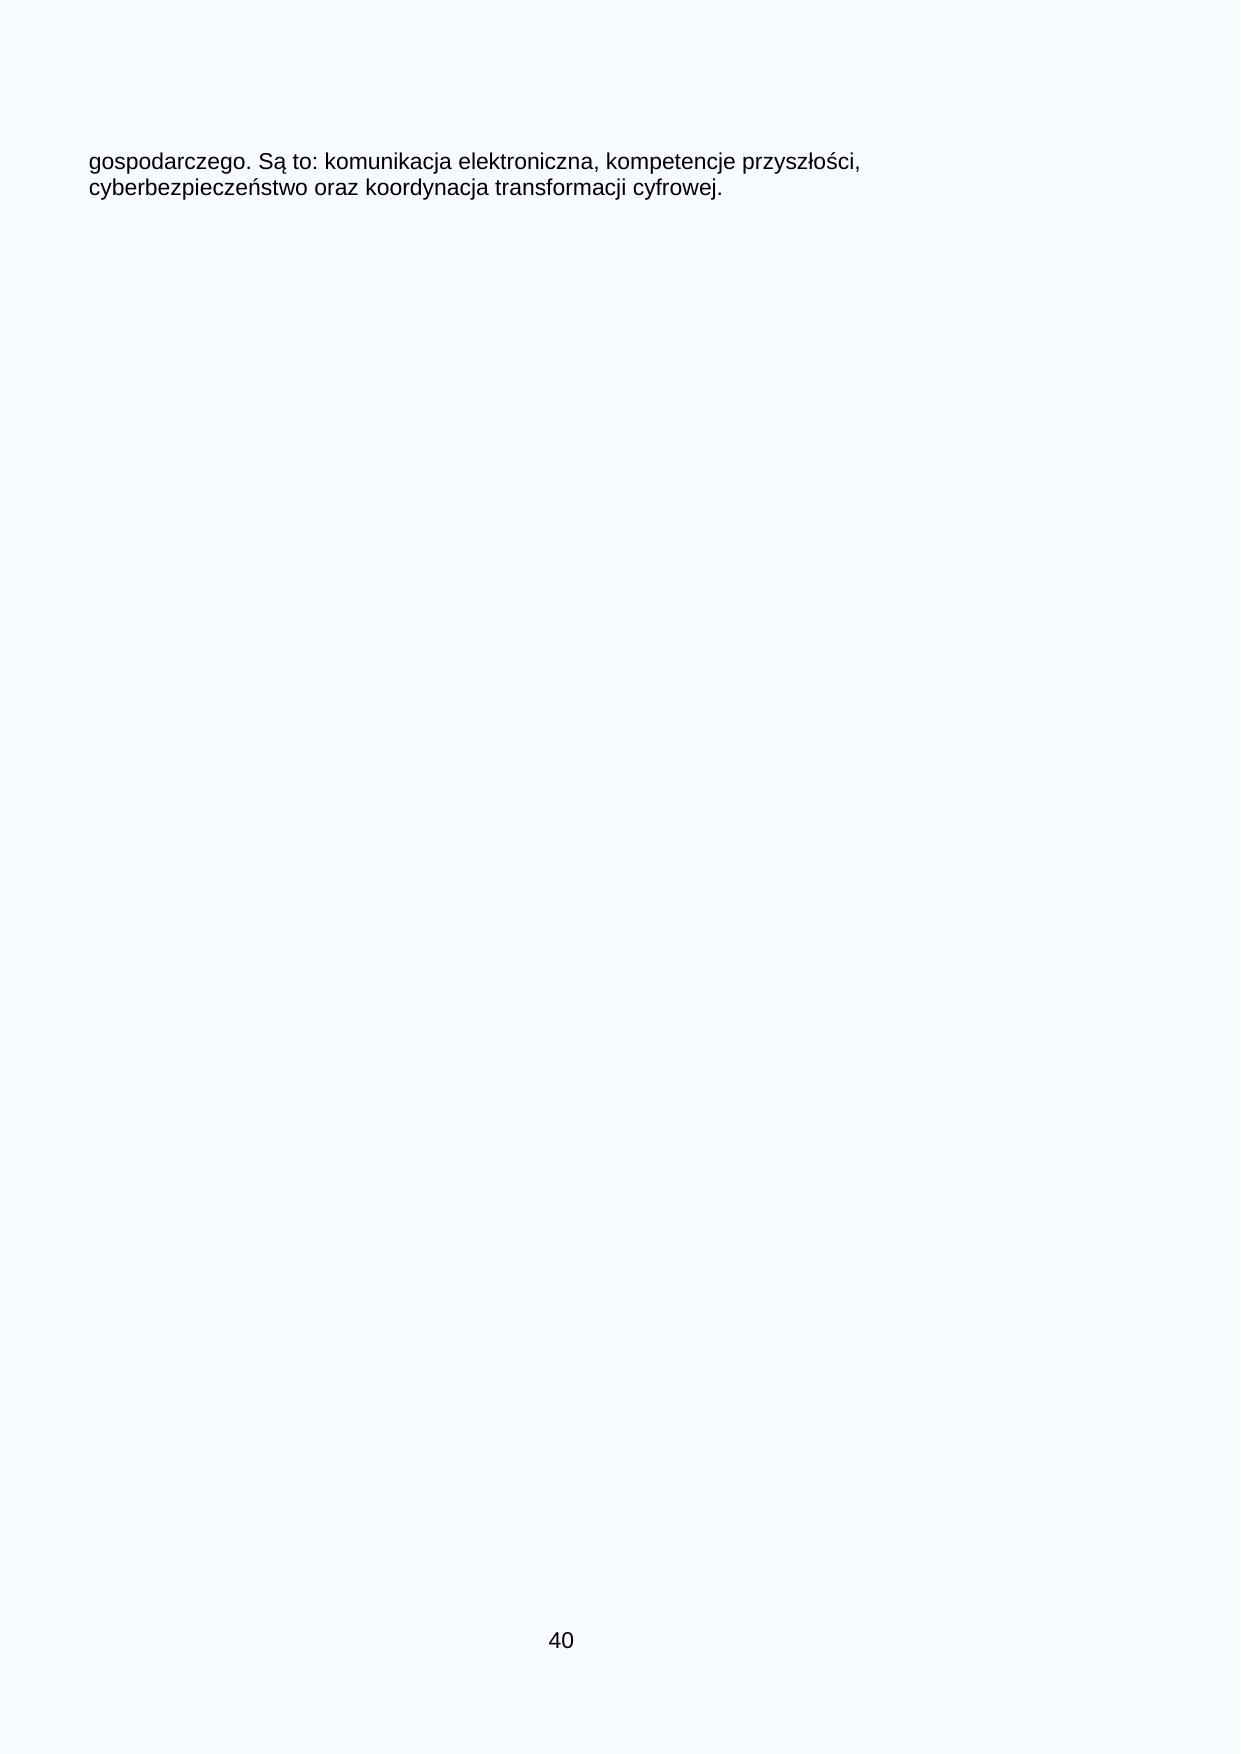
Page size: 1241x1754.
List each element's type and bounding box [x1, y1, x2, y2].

text [89, 148, 1033, 200]
